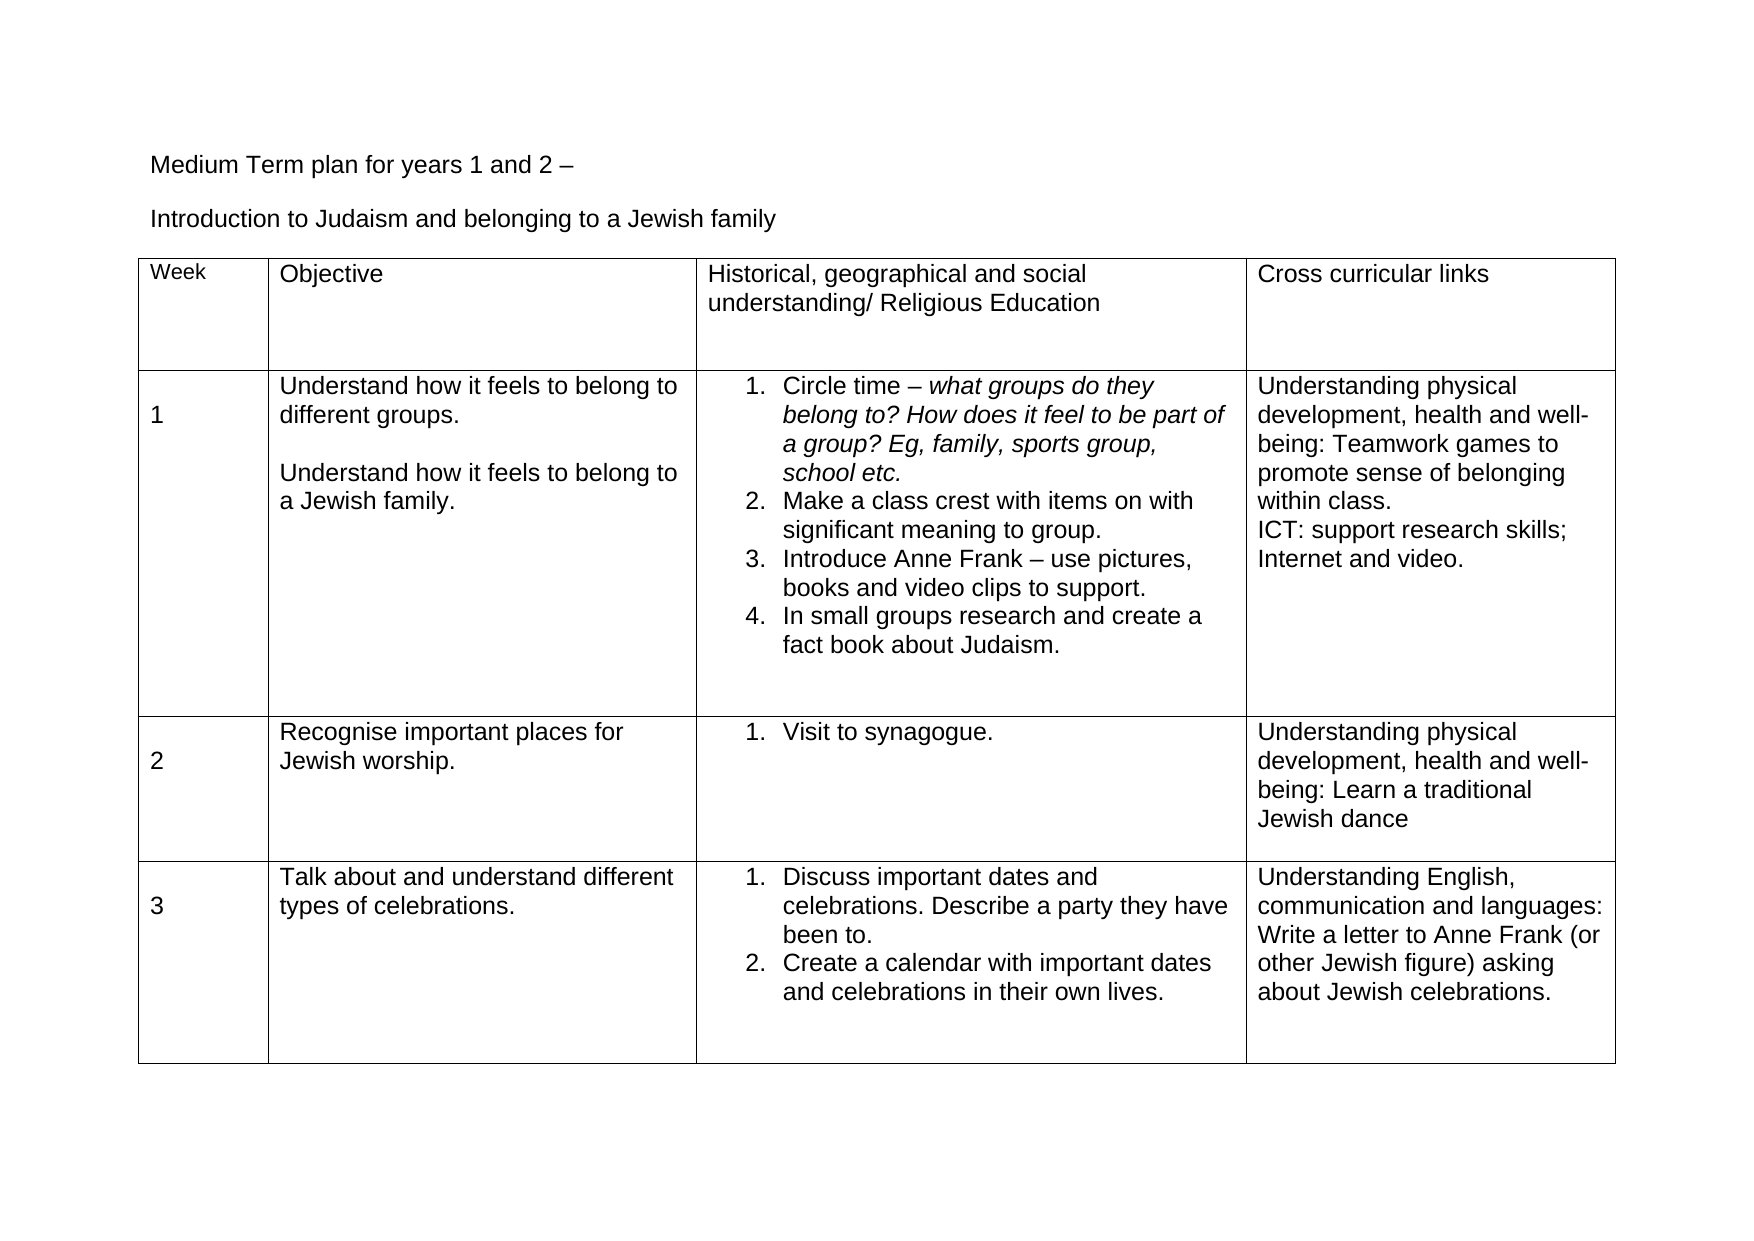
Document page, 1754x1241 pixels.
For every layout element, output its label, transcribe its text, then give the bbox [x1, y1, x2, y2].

table_cell Understanding English, communication and languages: Write a letter to Anne Frank (or other Jewish figure) asking about Jewish celebrations. [1247, 862, 1615, 1063]
text Medium Term plan for years 1 and 2 – [150, 150, 1604, 179]
table_cell Recognise important places for Jewish worship. [269, 717, 696, 861]
table_cell Visit to synagogue. [697, 717, 1246, 861]
table_cell Circle time – what groups do they belong to? How does it feel to be part of a group? Eg, family, sports group, school etc. Make a class crest with items on with significant meaning to group. Introduce Anne Frank – use pictures, books and video clips to support. In small groups research and create a fact book about Judaism. [697, 371, 1246, 716]
table_header Objective [269, 259, 696, 370]
table_header Cross curricular links [1247, 259, 1615, 370]
table_header Week [139, 259, 268, 370]
table_cell 2 [139, 717, 268, 861]
table_cell Understanding physical development, health and well-being: Teamwork games to promote sense of belonging within class. ICT: support research skills; Internet and video. [1247, 371, 1615, 716]
table_cell 3 [139, 862, 268, 1063]
table_header Historical, geographical and social understanding/ Religious Education [697, 259, 1246, 370]
table_cell 1 [139, 371, 268, 716]
table_cell Talk about and understand different types of celebrations. [269, 862, 696, 1063]
table_cell Discuss important dates and celebrations. Describe a party they have been to. Create a calendar with important dates and celebrations in their own lives. [697, 862, 1246, 1063]
text Introduction to Judaism and belonging to a Jewish family [150, 204, 1604, 233]
table_cell Understanding physical development, health and well-being: Learn a traditional Jewish dance [1247, 717, 1615, 861]
table_cell Understand how it feels to belong to different groups. Understand how it feels to belong to a Jewish family. [269, 371, 696, 716]
